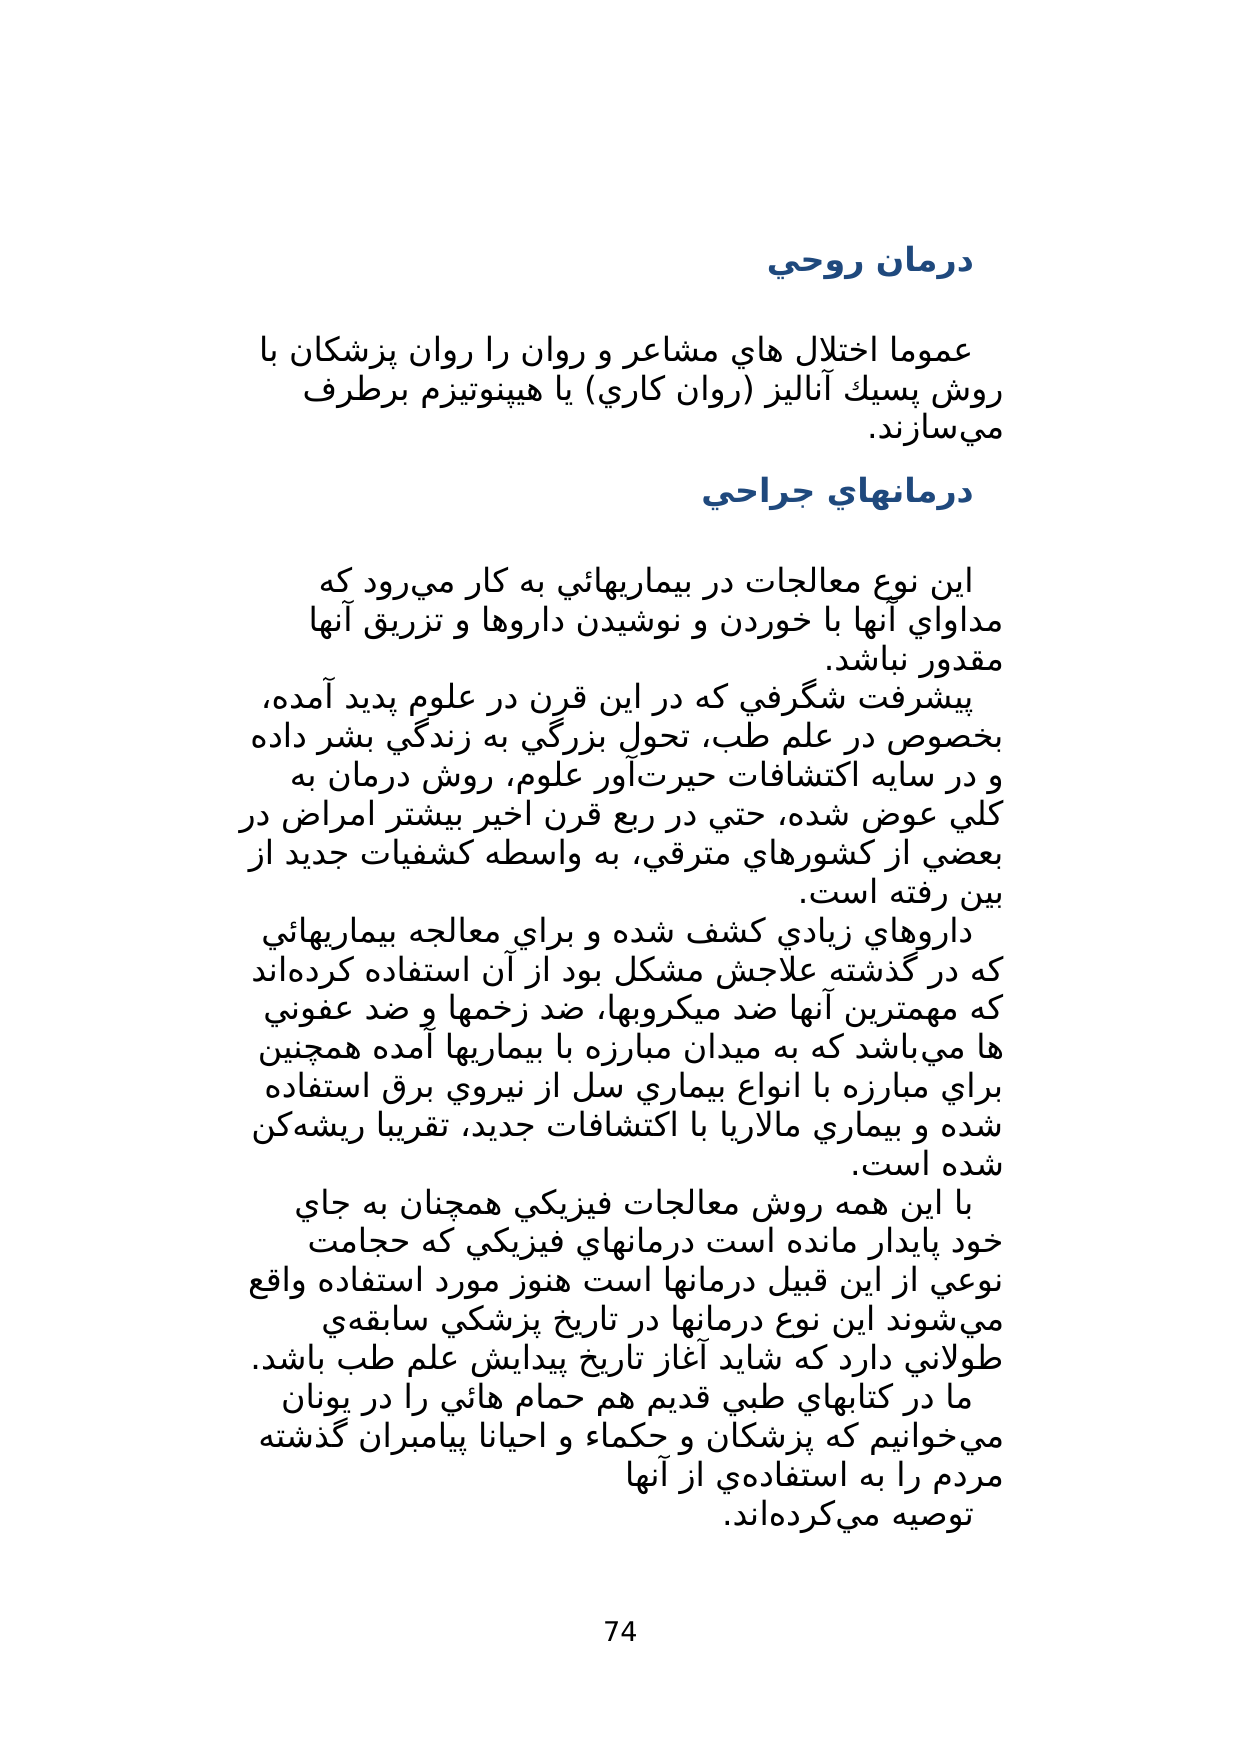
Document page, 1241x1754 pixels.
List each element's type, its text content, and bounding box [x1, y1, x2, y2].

subtitle درمان روحي [236, 241, 1004, 279]
text با اين همه روش معالجات فيزيكي همچنان به جاي خود پايدار مانده است درمانهاي فيزيكي كه حجامت نوعي از اين قبيل درمانها است هنوز مورد استفاده واقع مي‌شوند اين نوع درمانها در تاريخ پزشكي سابقه‌ي طولاني دارد كه شايد آغاز تاريخ پيدايش علم طب باشد. [236, 1183, 1004, 1377]
text ما در كتابهاي طبي قديم هم حمام هائي را در يونان مي‌خوانيم كه پزشكان و حكماء و احيانا پيامبران گذشته مردم را به استفاده‌ي از آنها [236, 1377, 1004, 1494]
text اين نوع معالجات در بيماريهائي به كار مي‌رود كه مداواي آنها با خوردن و نوشيدن داروها و تزريق آنها مقدور نباشد. [236, 561, 1004, 678]
text پيشرفت شگرفي كه در اين قرن در علوم پديد آمده، بخصوص در علم طب، تحول بزرگي به زندگي بشر داده و در سايه اكتشافات حيرت‌آور علوم، روش درمان به كلي عوض شده، حتي در ربع قرن اخير بيشتر امراض در بعضي از كشورهاي مترقي، به واسطه كشفيات جديد از بين رفته است. [236, 678, 1004, 911]
subtitle درمانهاي جراحي [236, 472, 1004, 511]
text عموما اختلال هاي مشاعر و روان را روان پزشكان با روش پسيك آناليز (روان كاري) يا هيپنوتيزم برطرف مي‌سازند. [236, 330, 1004, 447]
text داروهاي زيادي كشف شده و براي معالجه بيماريهائي كه در گذشته علاجش مشكل بود از آن استفاده كرده‌اند كه مهمترين آنها ضد ميكروبها، ضد زخمها و ضد عفوني ها مي‌باشد كه به ميدان مبارزه با بيماريها آمده همچنين براي مبارزه با انواع بيماري سل از نيروي برق استفاده شده و بيماري مالاريا با اكتشافات جديد، تقريبا ريشه‌كن شده است. [236, 911, 1004, 1183]
text توصيه مي‌كرده‌اند. [236, 1494, 1004, 1533]
